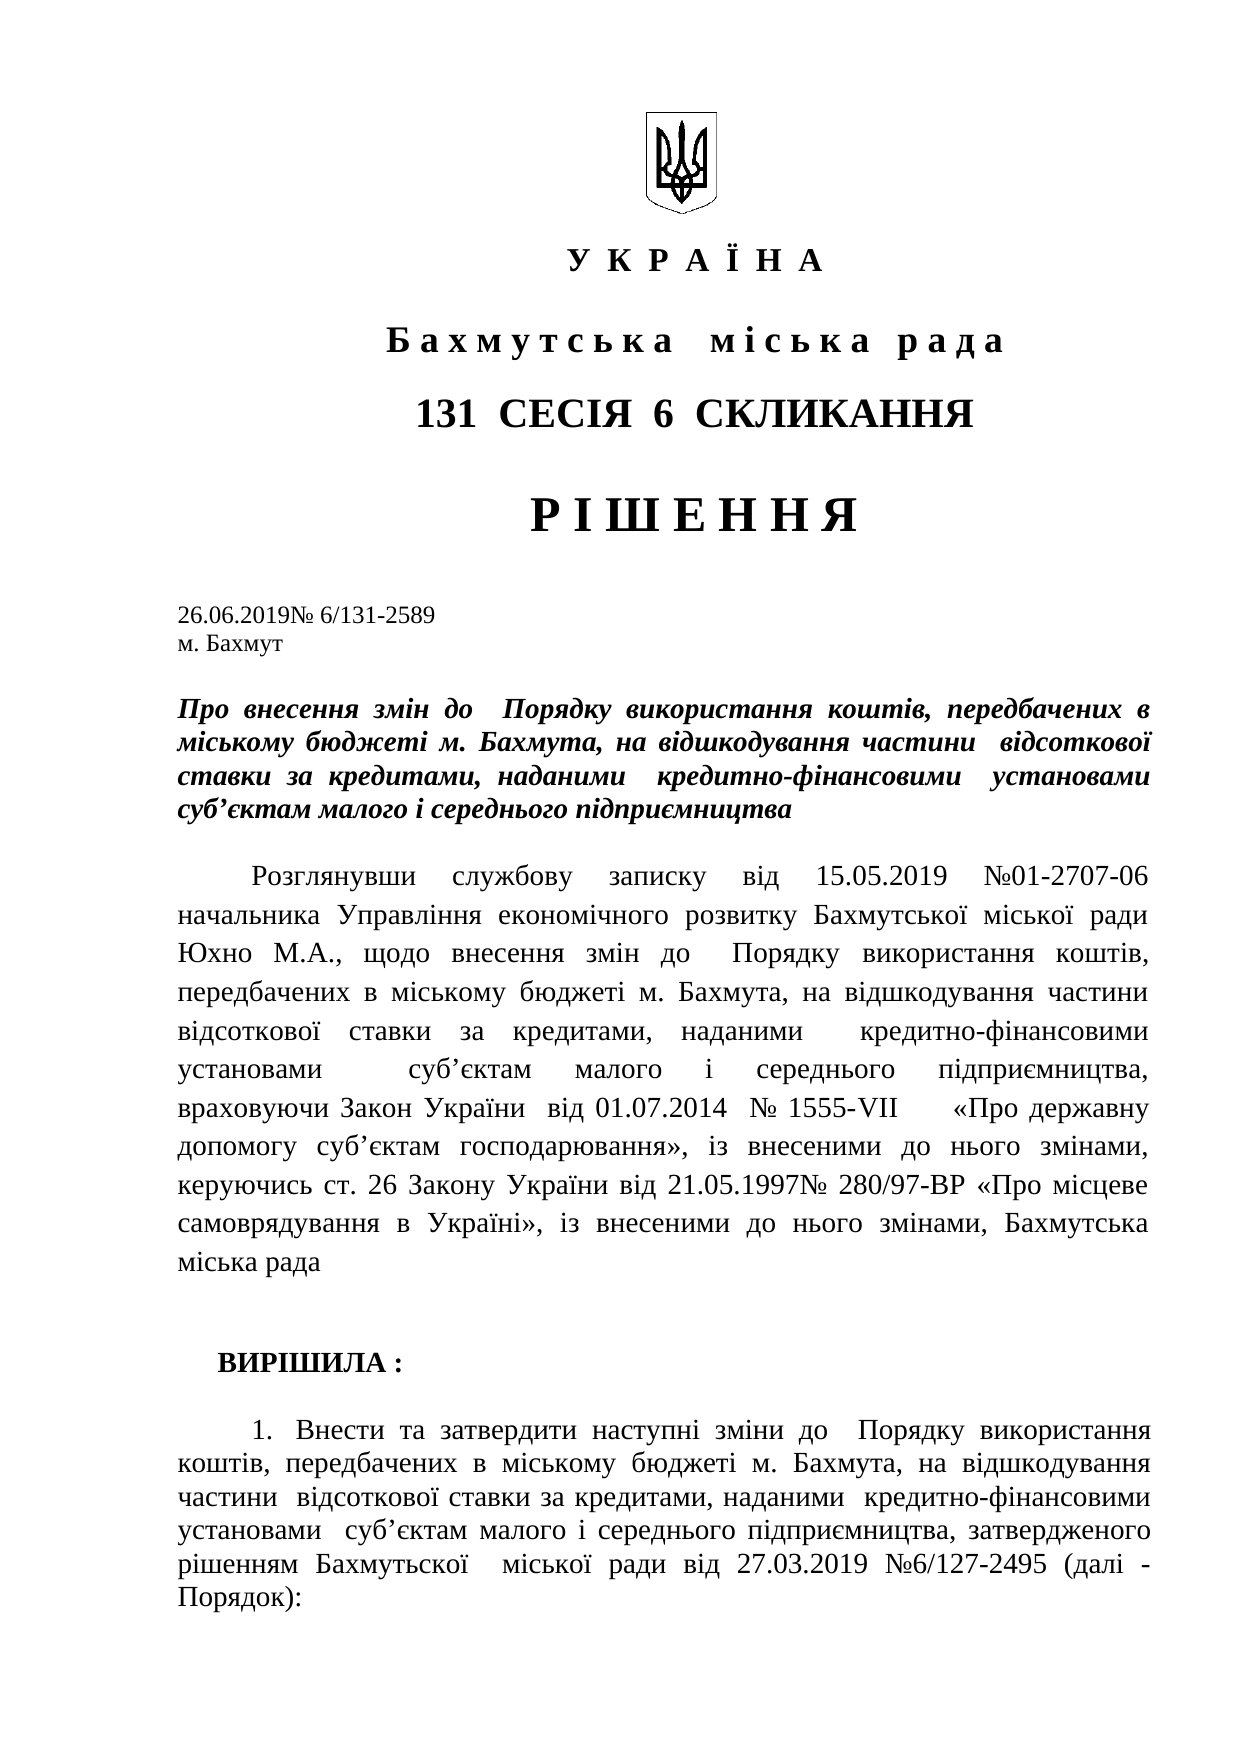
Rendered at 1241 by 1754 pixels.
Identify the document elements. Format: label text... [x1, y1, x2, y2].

text Розглянувши службову записку від 15.05.2019 №01-2707-06 начальника Управління економічного розвитку Бахмутської міської ради Юхно М.А., щодо внесення змін до Порядку використання коштів, передбачених в міському бюджеті м. Бахмута, на відшкодування частини відсоткової ставки за кредитами, наданими кредитно-фінансовими установами суб’єктам малого і середнього підприємництва, враховуючи Закон України від 01.07.2014 № 1555-VII «Про державну допомогу суб’єктам господарювання», із внесеними до нього змінами, керуючись ст. 26 Закону України від 21.05.1997№ 280/97-ВР «Про місцеве самоврядування в Україні», із внесеними до нього змінами, Бахмутська міська рада [177, 858, 1149, 1277]
text ВИРІШИЛА : [177, 1345, 1171, 1378]
text Р I Ш Е Н Н Я [177, 485, 1171, 542]
text Про внесення змін до Порядку використання коштів, передбачених в міському бюджеті м. Бахмута, на відшкодування частини відсоткової ставки за кредитами, наданими кредитно-фінансовими установами суб’єктам малого і середнього підприємництва [177, 691, 1152, 825]
text м. Бахмут [177, 628, 1171, 657]
text 131 СЕСІЯ 6 СКЛИКАННЯ [177, 389, 1171, 437]
text 1. Внести та затвердити наступні зміни до Порядку використання коштів, передбачених в міському бюджеті м. Бахмута, на відшкодування частини відсоткової ставки за кредитами, наданими кредитно-фінансовими установами суб’єктам малого і середнього підприємництва, затвердженого рішенням Бахмутьскої міської ради від 27.03.2019 №6/127-2495 (далі - Порядок): [177, 1412, 1152, 1613]
text У К Р А Ї Н А [177, 240, 1171, 279]
text 26.06.2019№ 6/131-2589 [177, 600, 1171, 628]
text Б а х м у т с ь к а м і с ь к а р а д а [177, 317, 1171, 360]
picture [646, 112, 717, 214]
